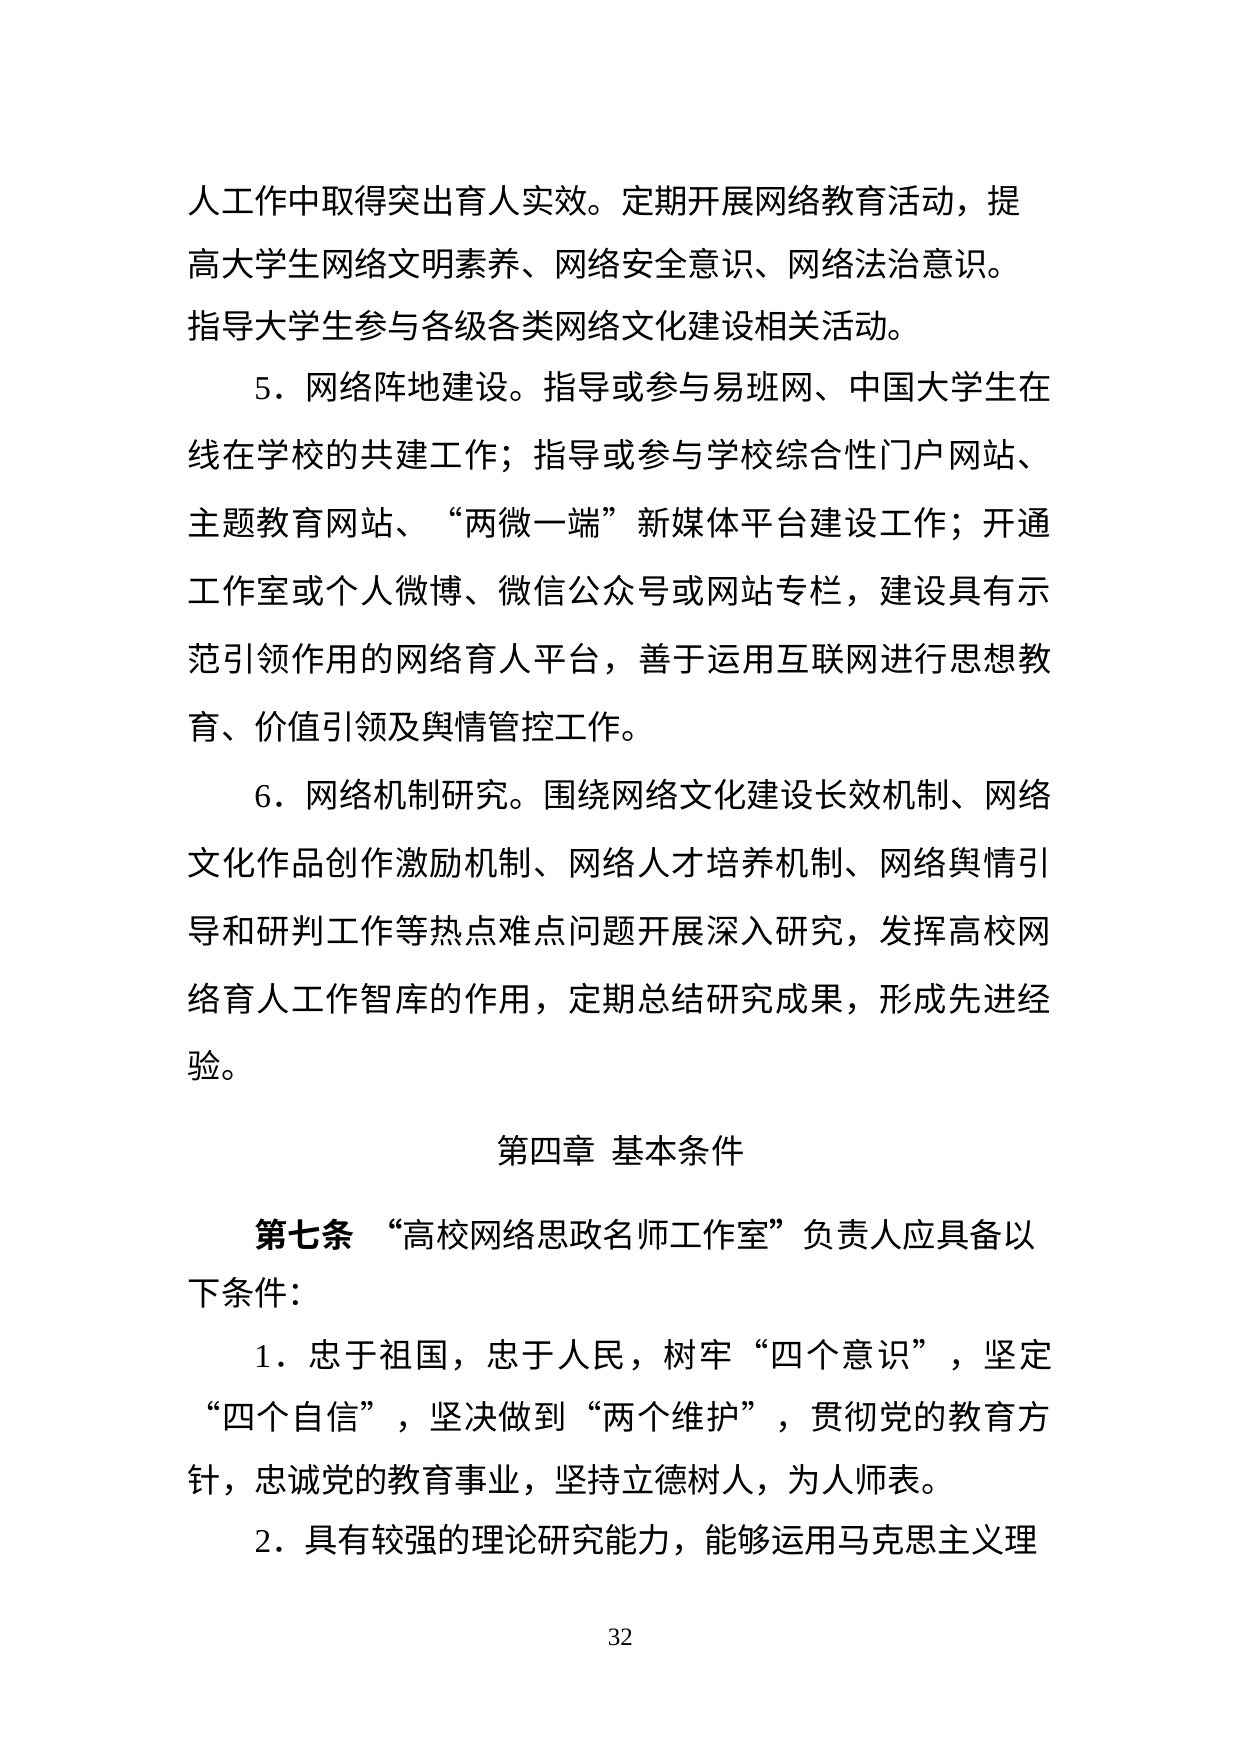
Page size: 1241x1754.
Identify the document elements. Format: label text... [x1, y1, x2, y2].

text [187, 1504, 1053, 1572]
text 5．网络阵地建设。指导或参与易班网、中国大学生在线在学校的共建工作；指导或参与学校综合性门户网站、主题教育网站、“两微一端”新媒体平台建设工作；开通工作室或个人微博、微信公众号或网站专栏，建设具有示范引领作用的网络育人平台，善于运用互联网进行思想教育、价值引领及舆情管控工作。 [187, 351, 1053, 759]
text 1．忠于祖国，忠于人民，树牢“四个意识”，坚定“四个自信”，坚决做到“两个维护”，贯彻党的教育方针，忠诚党的教育事业，坚持立德树人，为人师表。 [187, 1317, 1053, 1504]
text 第四章 基本条件 [187, 1115, 1053, 1183]
text 6．网络机制研究。围绕网络文化建设长效机制、网络文化作品创作激励机制、网络人才培养机制、网络舆情引导和研判工作等热点难点问题开展深入研究，发挥高校网络育人工作智库的作用，定期总结研究成果，形成先进经验。 [187, 759, 1053, 1098]
text 第七条 “高校网络思政名师工作室”负责人应具备以下条件： [187, 1200, 1053, 1317]
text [187, 164, 1053, 351]
